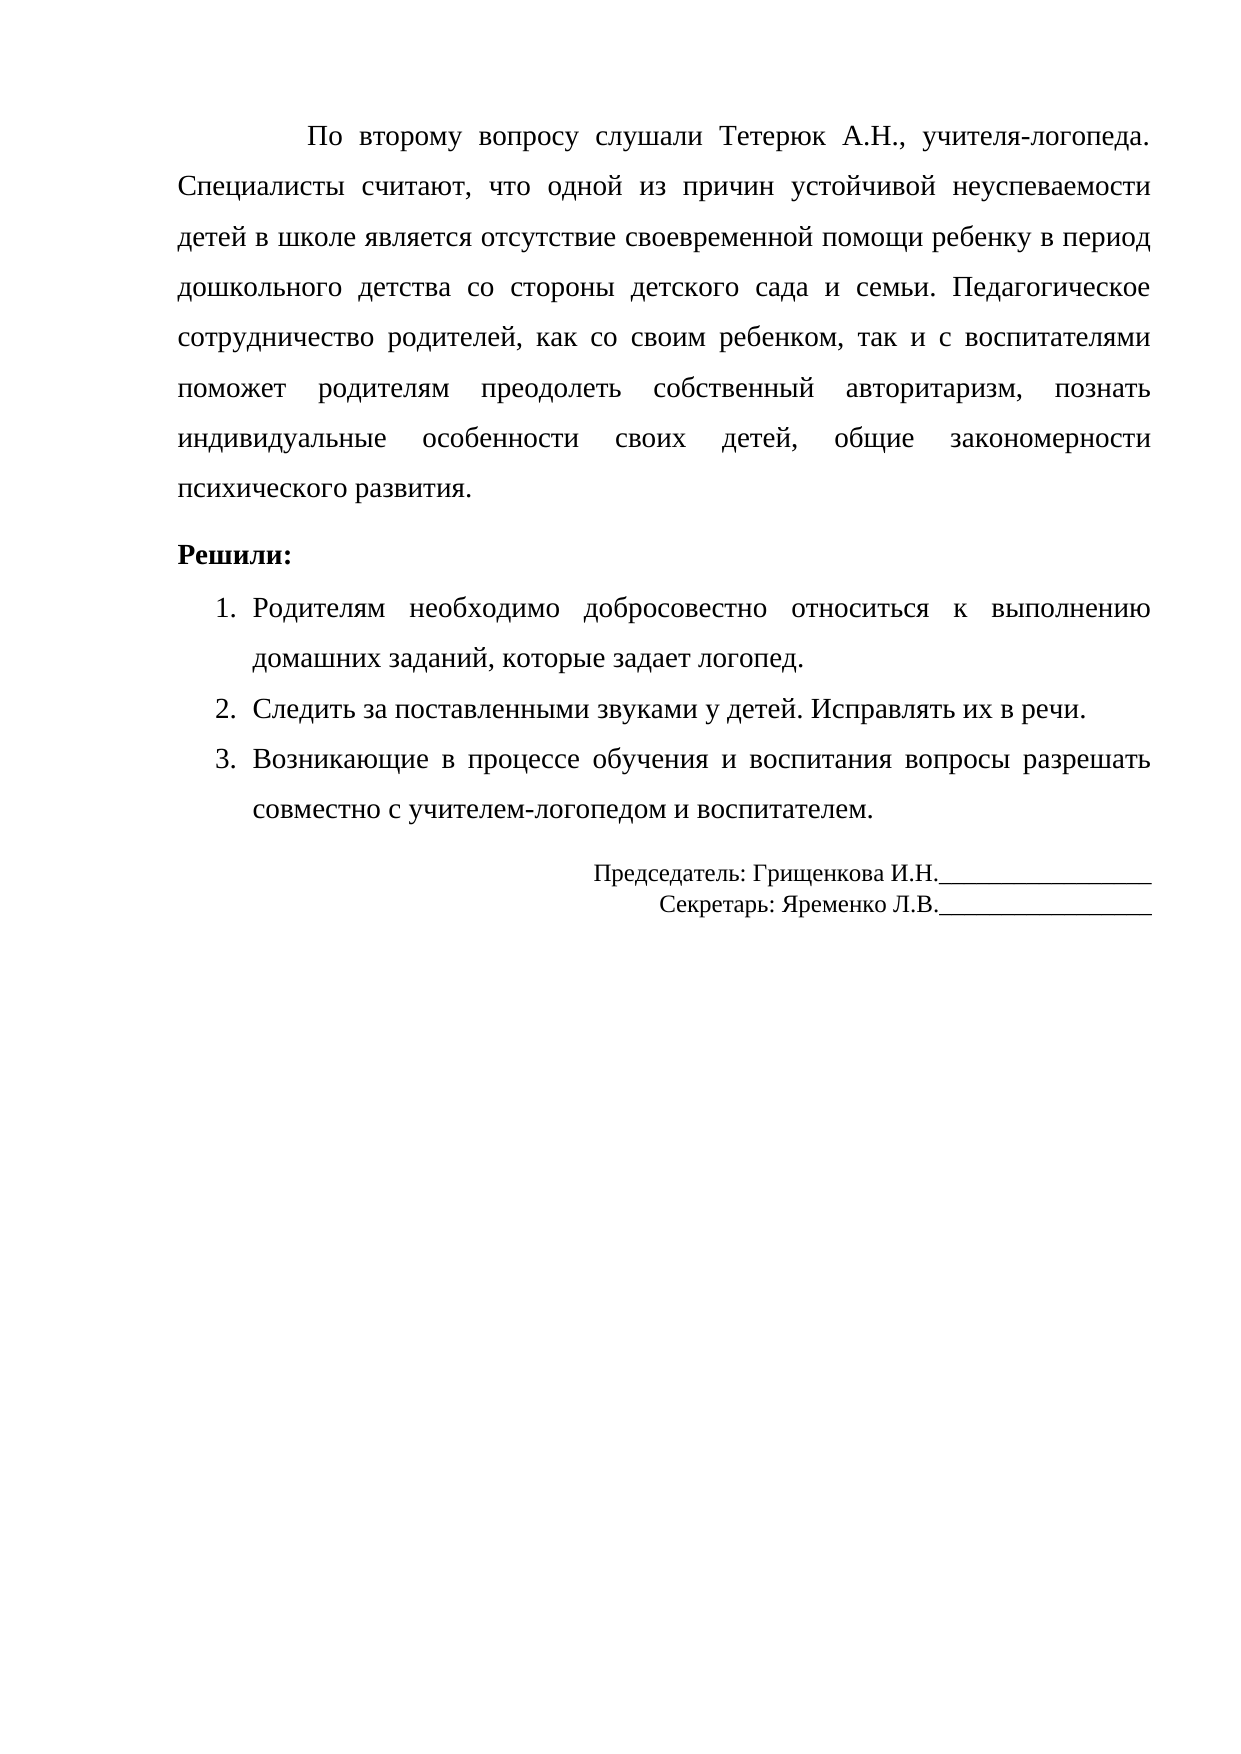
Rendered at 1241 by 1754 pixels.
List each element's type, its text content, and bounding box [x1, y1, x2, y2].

text Секретарь: Яременко Л.В._________________ [177, 889, 1152, 918]
text Решили: [177, 537, 1152, 571]
text Председатель: Грищенкова И.Н._________________ [177, 858, 1152, 887]
list Следить за поставленными звуками у детей. Исправлять их в речи. [215, 691, 1152, 724]
list Возникающие в процессе обучения и воспитания вопросы разрешать совместно с учителем-логопедом и воспитателем. [215, 741, 1152, 825]
text По второму вопросу слушали Тетерюк А.Н., учителя-логопеда. Специалисты считают, что одной из причин устойчивой неуспеваемости детей в школе является отсутствие своевременной помощи ребенку в период дошкольного детства со стороны детского сада и семьи. Педагогическое сотрудничество родителей, как со своим ребенком, так и с воспитателями поможет родителям преодолеть собственный авторитаризм, познать индивидуальные особенности своих детей, общие закономерности психического развития. [177, 118, 1152, 504]
list Родителям необходимо добросовестно относиться к выполнению домашних заданий, которые задает логопед. [215, 590, 1152, 674]
